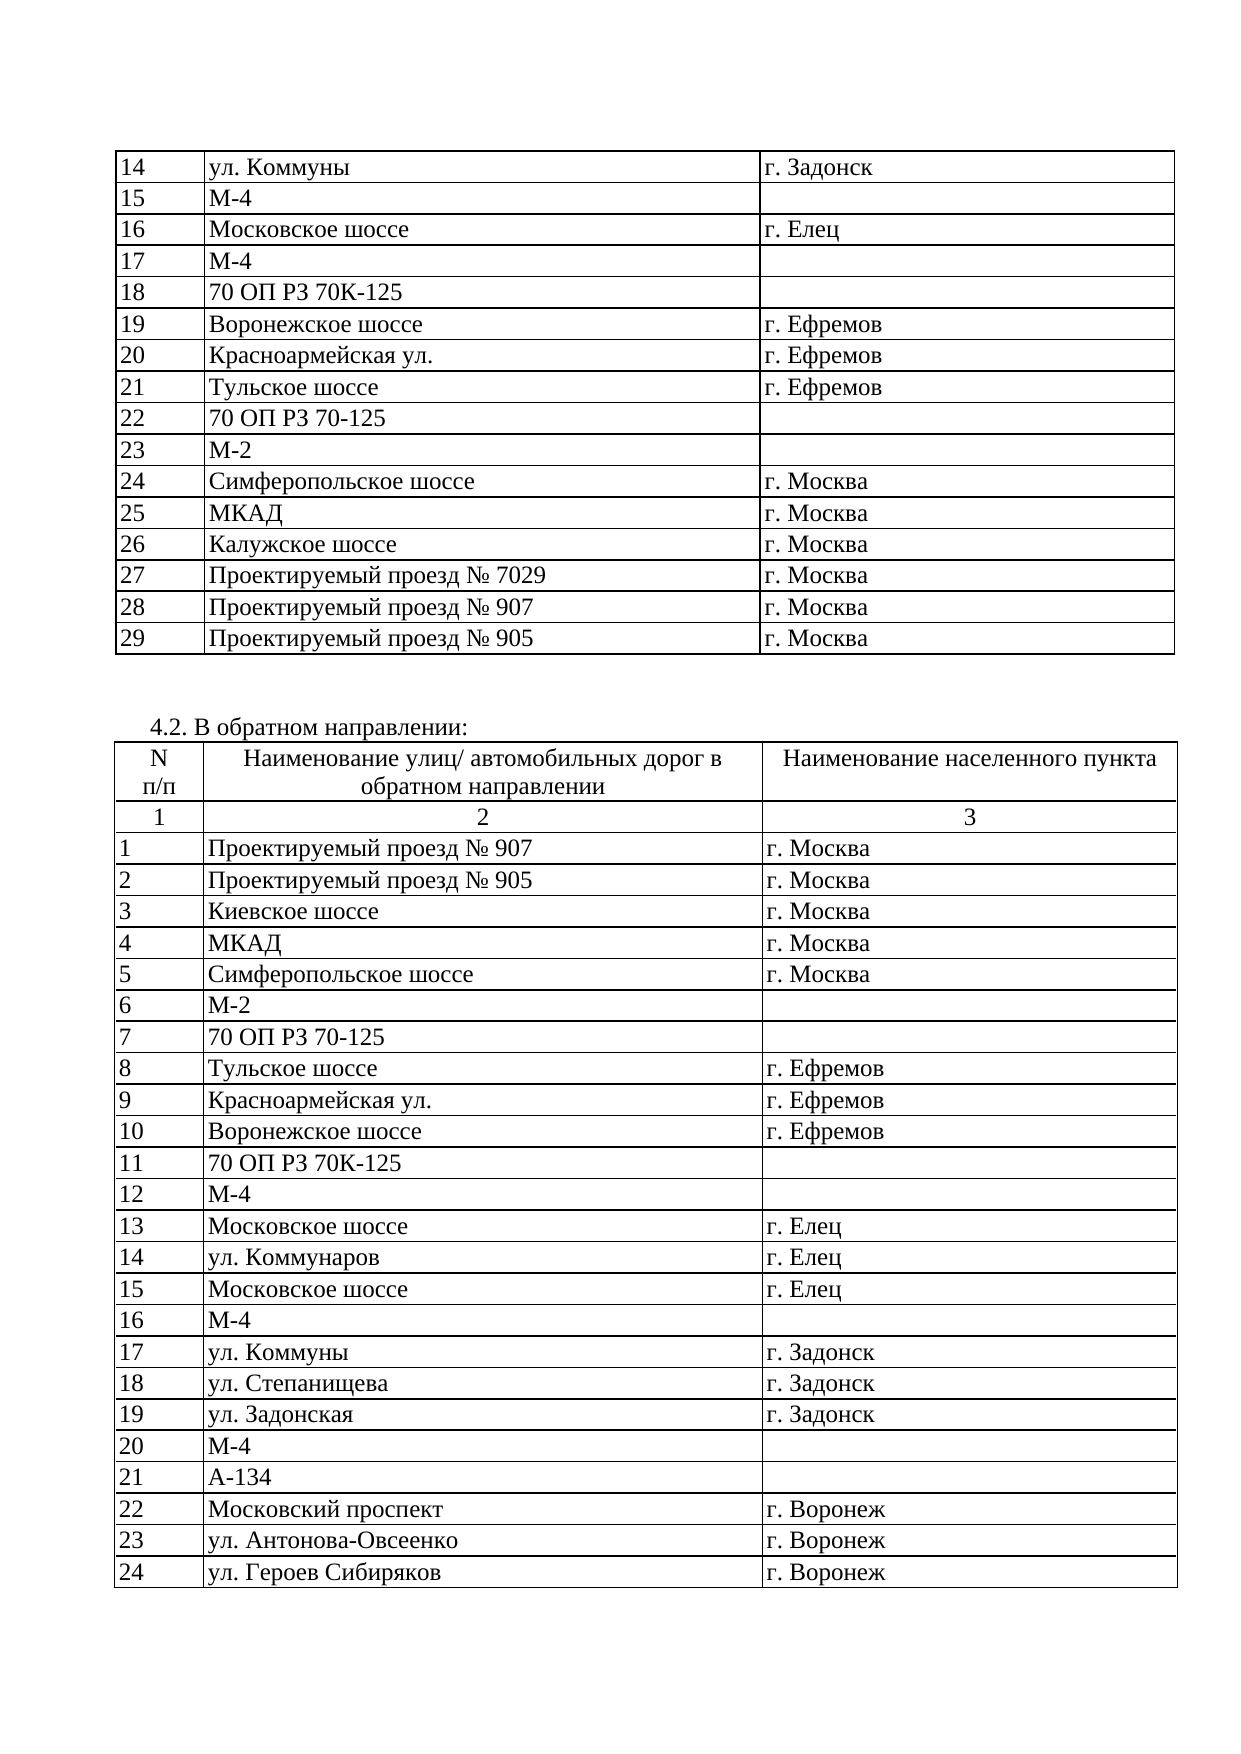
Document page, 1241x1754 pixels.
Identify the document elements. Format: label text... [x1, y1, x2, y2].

table_cell 3 [763, 800, 1177, 832]
table_cell 23 [115, 1525, 203, 1555]
table_cell 1 [115, 833, 203, 863]
table_cell [763, 1304, 1177, 1335]
table_cell г. Ефремов [761, 340, 1174, 370]
table_cell г. Елец [763, 1209, 1177, 1241]
table_cell 27 [117, 561, 204, 590]
table_cell 7 [115, 1021, 203, 1052]
table_cell 25 [117, 498, 204, 527]
table_cell 3 [115, 896, 203, 926]
table_cell [763, 1461, 1177, 1492]
table_cell М-4 [204, 1179, 762, 1209]
table_cell 18 [117, 277, 204, 307]
table_cell г. Москва [763, 832, 1177, 863]
table_cell 4 [115, 927, 203, 957]
table_cell г. Ефремов [763, 1052, 1177, 1083]
table_cell Московское шоссе [204, 1211, 762, 1241]
table_cell 28 [117, 592, 204, 622]
table_cell [763, 1429, 1177, 1461]
table_cell [761, 246, 1174, 276]
table_cell 2 [115, 864, 203, 894]
table_cell ул. Коммунаров [204, 1242, 762, 1272]
table_cell 17 [117, 246, 204, 276]
table_cell [763, 1020, 1177, 1052]
table_cell 8 [115, 1053, 203, 1083]
table_cell г. Елец [763, 1272, 1177, 1303]
table_cell 16 [115, 1305, 203, 1335]
table_cell г. Москва [761, 561, 1174, 590]
table_cell г. Задонск [763, 1366, 1177, 1398]
table_cell 19 [115, 1399, 203, 1429]
table_cell Воронежское шоссе [205, 309, 759, 339]
table_cell Красноармейская ул. [204, 1085, 762, 1115]
table_cell 18 [115, 1368, 203, 1398]
table_cell г. Задонск [763, 1398, 1177, 1429]
table_cell М-2 [204, 991, 762, 1020]
table_cell г. Москва [761, 529, 1174, 559]
table_cell Проектируемый проезд № 905 [204, 865, 762, 894]
table_cell 19 [117, 309, 204, 339]
table_cell [761, 435, 1174, 464]
table_cell г. Москва [761, 466, 1174, 496]
table_cell г. Москва [761, 592, 1174, 622]
table_cell Проектируемый проезд № 907 [204, 833, 762, 863]
table_cell ул. Коммуны [204, 1337, 762, 1366]
table_cell г. Москва [761, 498, 1174, 527]
table_cell М-4 [204, 1305, 762, 1335]
table_cell А-134 [204, 1462, 762, 1492]
table_cell 26 [117, 529, 204, 559]
table_cell 14 [117, 152, 204, 181]
table_cell г. Задонск [761, 152, 1174, 181]
table_cell 70 ОП РЗ 70-125 [205, 403, 759, 433]
table_cell 24 [117, 466, 204, 496]
table_cell 15 [117, 183, 204, 213]
table_cell М-4 [205, 183, 759, 213]
table_cell г. Воронеж [763, 1492, 1177, 1524]
table_cell г. Воронеж [763, 1524, 1177, 1555]
table_header N п/п [115, 743, 203, 800]
table_cell М-4 [204, 1431, 762, 1461]
table_cell ул. Антонова-Овсеенко [204, 1525, 762, 1555]
table_cell г. Москва [761, 623, 1174, 653]
table_cell Тульское шоссе [205, 372, 759, 402]
table_cell Проектируемый проезд № 7029 [205, 561, 759, 590]
table_cell [761, 403, 1174, 433]
table_cell 12 [115, 1179, 203, 1209]
table_cell г. Елец [761, 215, 1174, 244]
table_header Наименование населенного пункта [763, 743, 1177, 800]
text 4.2. В обратном направлении: [150, 712, 1090, 741]
table_cell 29 [117, 623, 204, 653]
table_cell ул. Коммуны [205, 152, 759, 181]
table_cell Проектируемый проезд № 905 [205, 623, 759, 653]
table_cell 6 [115, 990, 203, 1020]
table_cell М-4 [205, 246, 759, 276]
table_cell 70 ОП РЗ 70-125 [204, 1022, 762, 1052]
table_cell г. Задонск [763, 1335, 1177, 1366]
table_cell г. Ефремов [763, 1115, 1177, 1146]
table_cell г. Ефремов [761, 309, 1174, 339]
table_cell г. Ефремов [761, 372, 1174, 402]
table_cell г. Москва [763, 895, 1177, 926]
table_cell 70 ОП РЗ 70К-125 [204, 1148, 762, 1178]
table_cell Киевское шоссе [204, 896, 762, 926]
table_cell 22 [117, 403, 204, 433]
table_cell г. Ефремов [763, 1083, 1177, 1115]
table_cell г. Москва [763, 958, 1177, 989]
table_cell 16 [117, 215, 204, 244]
table_cell [763, 1178, 1177, 1209]
table_cell Московское шоссе [204, 1274, 762, 1303]
table_cell [761, 277, 1174, 307]
table_cell Проектируемый проезд № 907 [205, 592, 759, 622]
table_cell г. Москва [763, 926, 1177, 957]
table_cell Калужское шоссе [205, 529, 759, 559]
table_cell 70 ОП РЗ 70К-125 [205, 277, 759, 307]
table_cell 15 [115, 1273, 203, 1303]
table_cell [761, 183, 1174, 213]
table_cell 21 [115, 1462, 203, 1492]
table_cell 13 [115, 1210, 203, 1241]
table_cell 23 [117, 435, 204, 464]
table_cell Московский проспект [204, 1494, 762, 1524]
table_cell ул. Героев Сибиряков [204, 1557, 762, 1587]
table_cell ул. Задонская [204, 1400, 762, 1429]
table_cell г. Елец [763, 1241, 1177, 1272]
table_cell МКАД [204, 928, 762, 957]
table_cell 22 [115, 1493, 203, 1524]
table_cell МКАД [205, 498, 759, 527]
table_cell М-2 [205, 435, 759, 464]
table_cell 1 [115, 801, 203, 832]
table_cell 20 [117, 340, 204, 370]
table_cell [763, 1146, 1177, 1178]
table_cell 11 [115, 1147, 203, 1178]
table_cell 10 [115, 1116, 203, 1146]
table_cell Симферопольское шоссе [205, 466, 759, 496]
table_cell 17 [115, 1336, 203, 1366]
table_cell 9 [115, 1084, 203, 1115]
table_cell г. Воронеж [763, 1555, 1177, 1587]
table_cell Воронежское шоссе [204, 1116, 762, 1146]
table_cell [763, 989, 1177, 1020]
table_cell Симферопольское шоссе [204, 959, 762, 989]
table_cell ул. Степанищева [204, 1368, 762, 1398]
table_cell Красноармейская ул. [205, 340, 759, 370]
table_cell г. Москва [763, 863, 1177, 894]
table_cell 14 [115, 1242, 203, 1272]
table_cell 2 [204, 802, 762, 832]
table_cell 21 [117, 372, 204, 402]
table_header Наименование улиц/ автомобильных дорог в обратном направлении [204, 743, 762, 800]
table_cell 20 [115, 1430, 203, 1461]
table_cell 5 [115, 959, 203, 989]
table_cell Тульское шоссе [204, 1053, 762, 1083]
table_cell Московское шоссе [205, 215, 759, 244]
table_cell 24 [115, 1556, 203, 1587]
